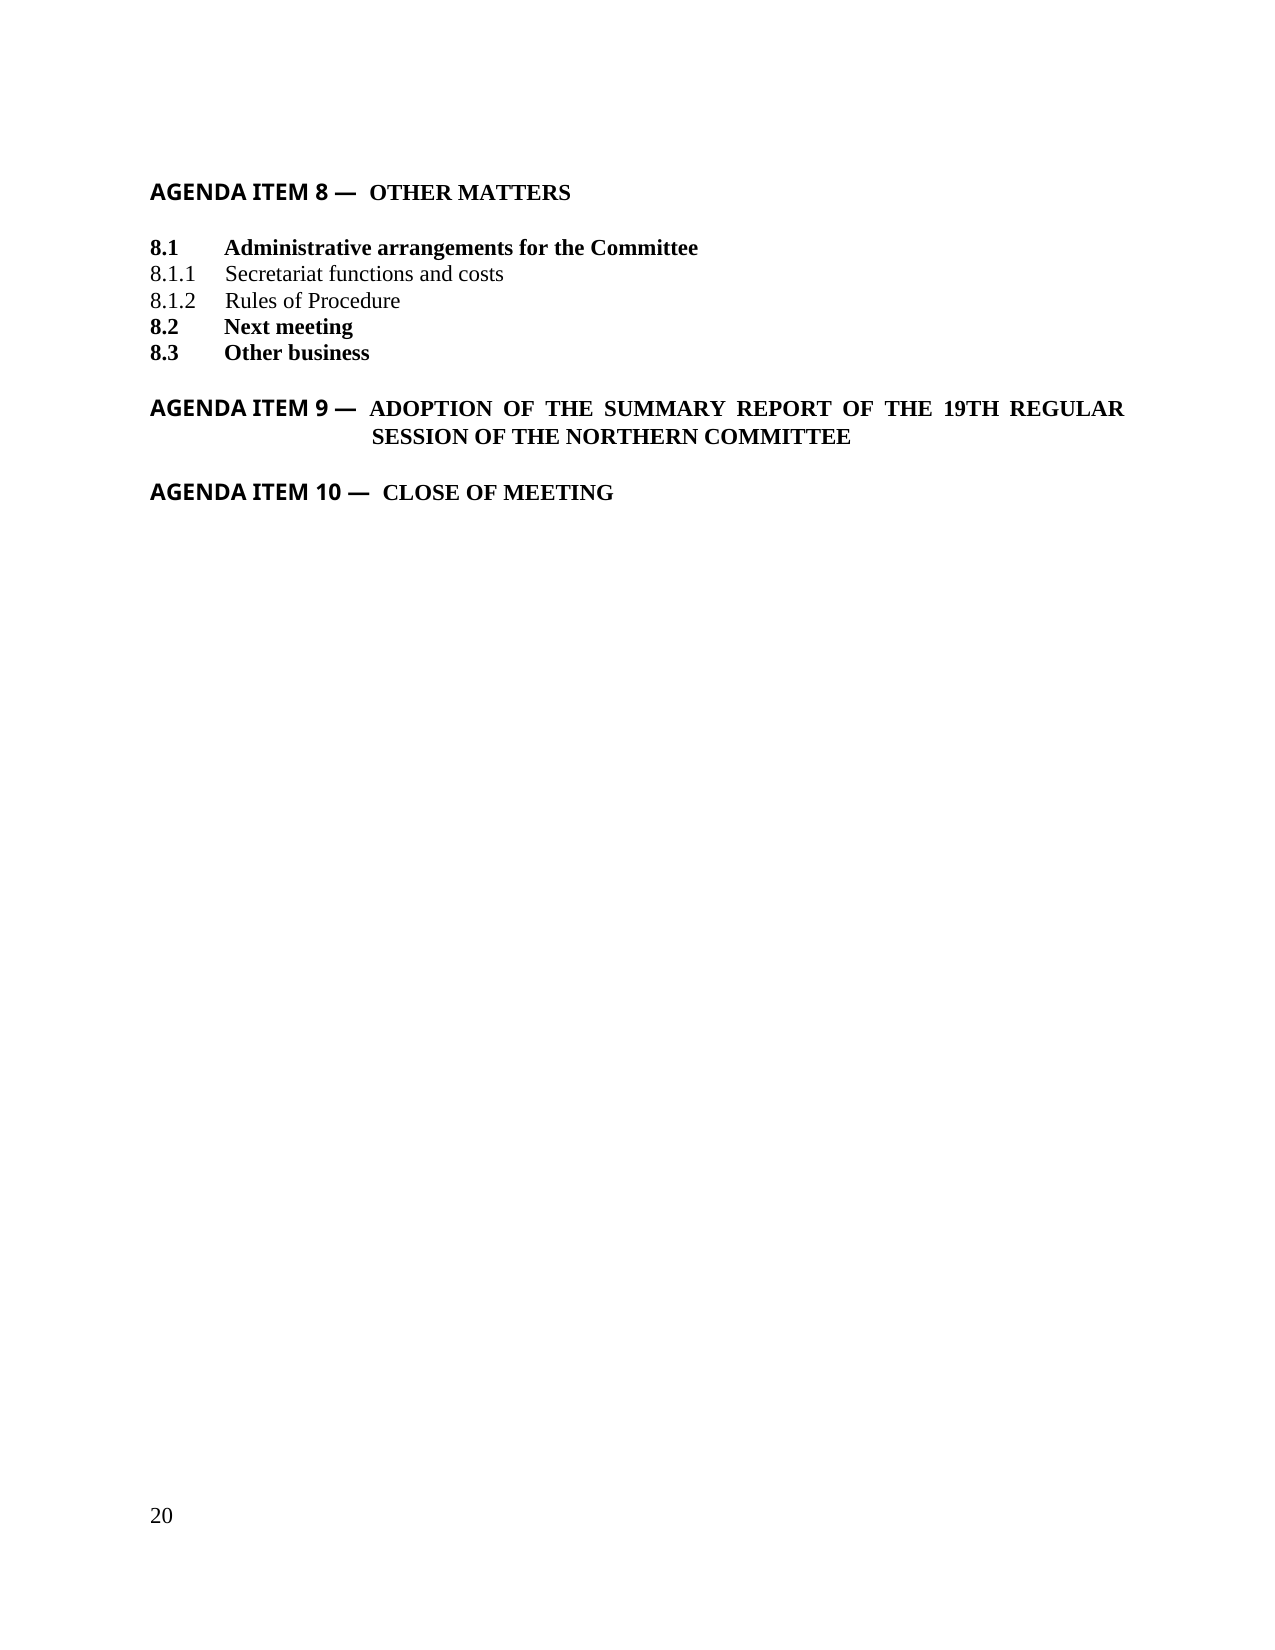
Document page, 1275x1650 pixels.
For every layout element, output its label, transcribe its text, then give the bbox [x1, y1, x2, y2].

list CLOSE OF MEETING [150, 476, 1125, 507]
list Rules of Procedure [150, 287, 1125, 313]
list OTHER MATTERS [150, 176, 1125, 208]
list ADOPTION OF THE SUMMARY REPORT OF THE 19TH REGULAR SESSION OF THE NORTHERN COMMITTEE [150, 392, 1125, 450]
list Secretariat functions and costs [150, 260, 1125, 287]
list Other business [150, 339, 1125, 366]
list Next meeting [150, 313, 1125, 339]
list Administrative arrangements for the Committee [150, 234, 1125, 260]
